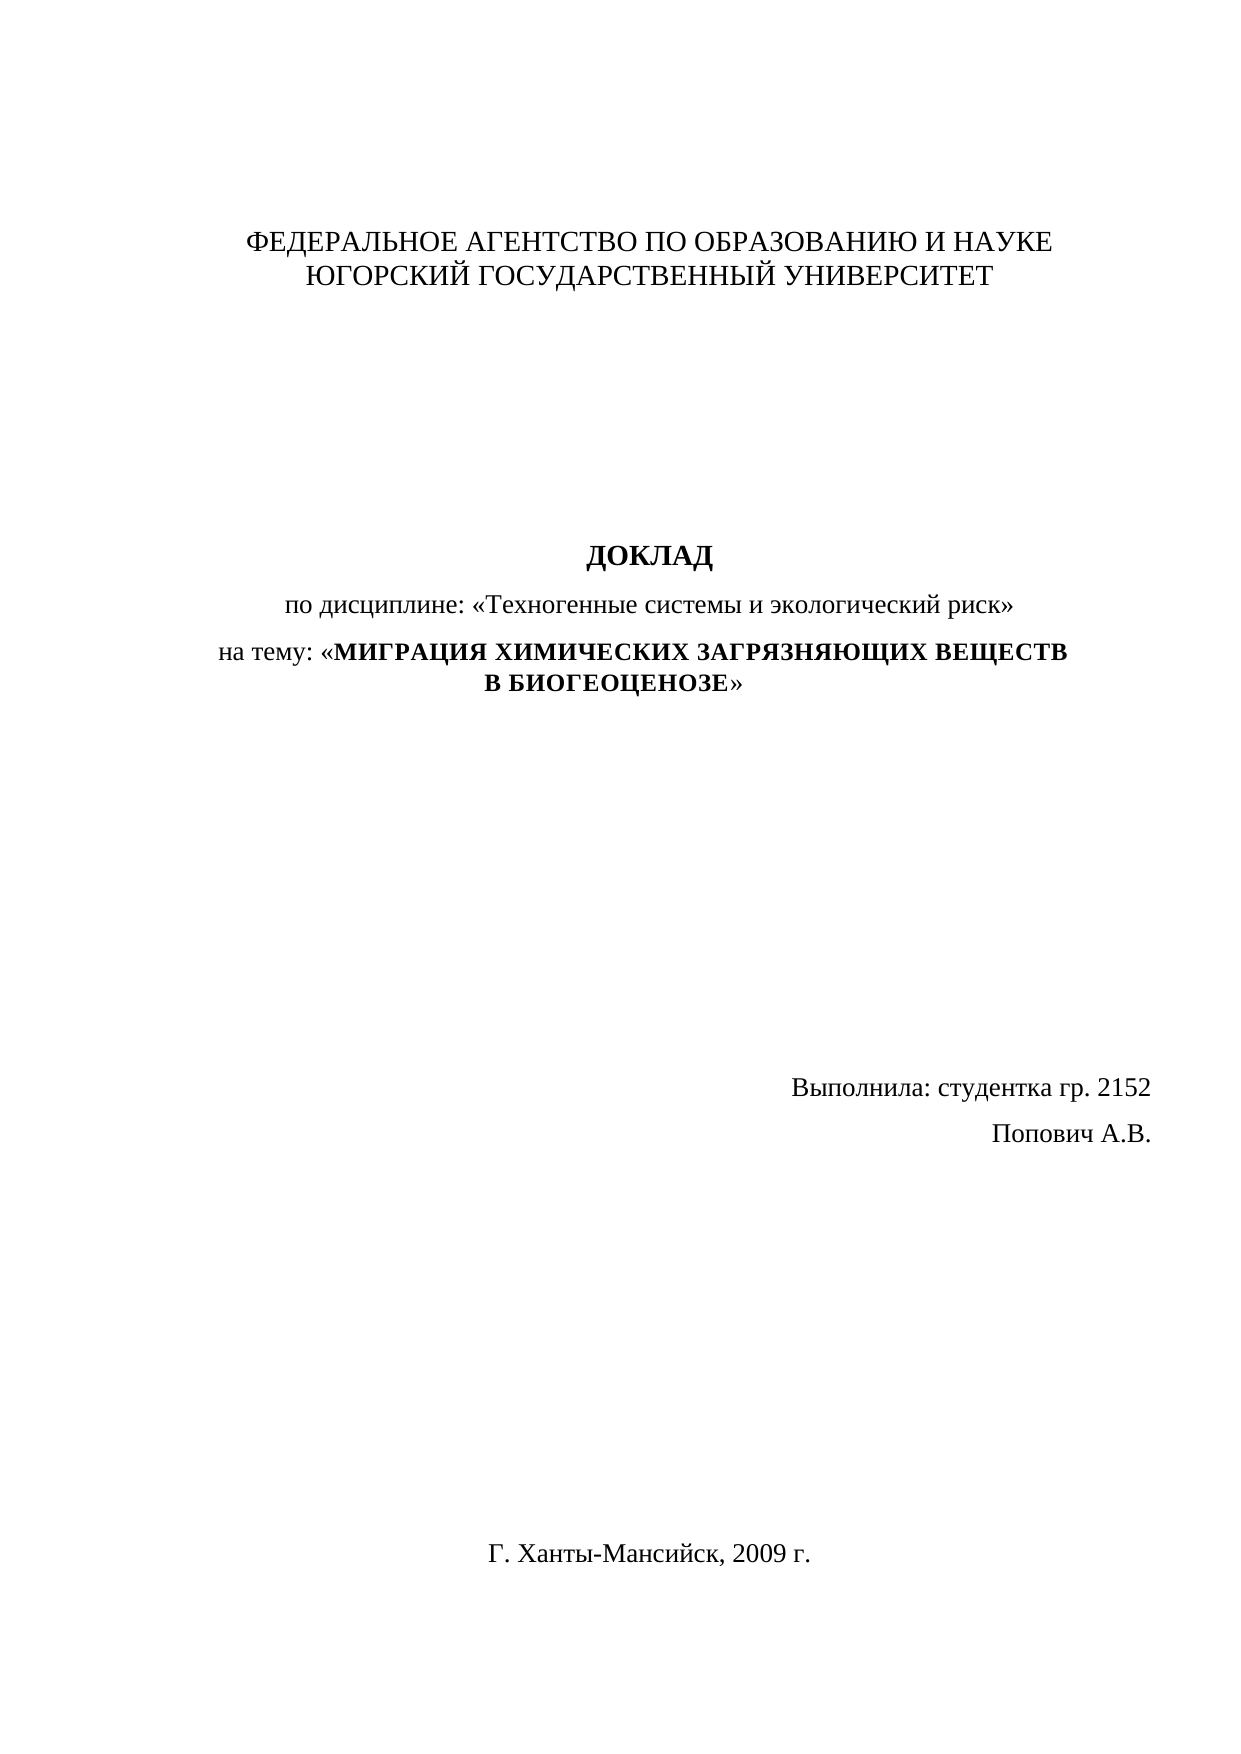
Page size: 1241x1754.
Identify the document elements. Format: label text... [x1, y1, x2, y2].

text ЮГОРСКИЙ ГОСУДАРСТВЕННЫЙ УНИВЕРСИТЕТ [148, 258, 1151, 292]
text на тему: «МИГРАЦИЯ ХИМИЧЕСКИХ ЗАГРЯЗНЯЮЩИХ ВЕЩЕСТВ В БИОГЕОЦЕНОЗЕ» [148, 635, 1079, 698]
text Попович А.В. [148, 1118, 1151, 1149]
text ФЕДЕРАЛЬНОЕ АГЕНТСТВО ПО ОБРАЗОВАНИЮ И НАУКЕ [148, 224, 1151, 258]
text Г. Ханты-Мансийск, 2009 г. [148, 1538, 1151, 1569]
text Выполнила: студентка гр. 2152 [148, 1071, 1151, 1102]
text ДОКЛАД [148, 538, 1151, 572]
text по дисциплине: «Техногенные системы и экологический риск» [148, 589, 1151, 620]
